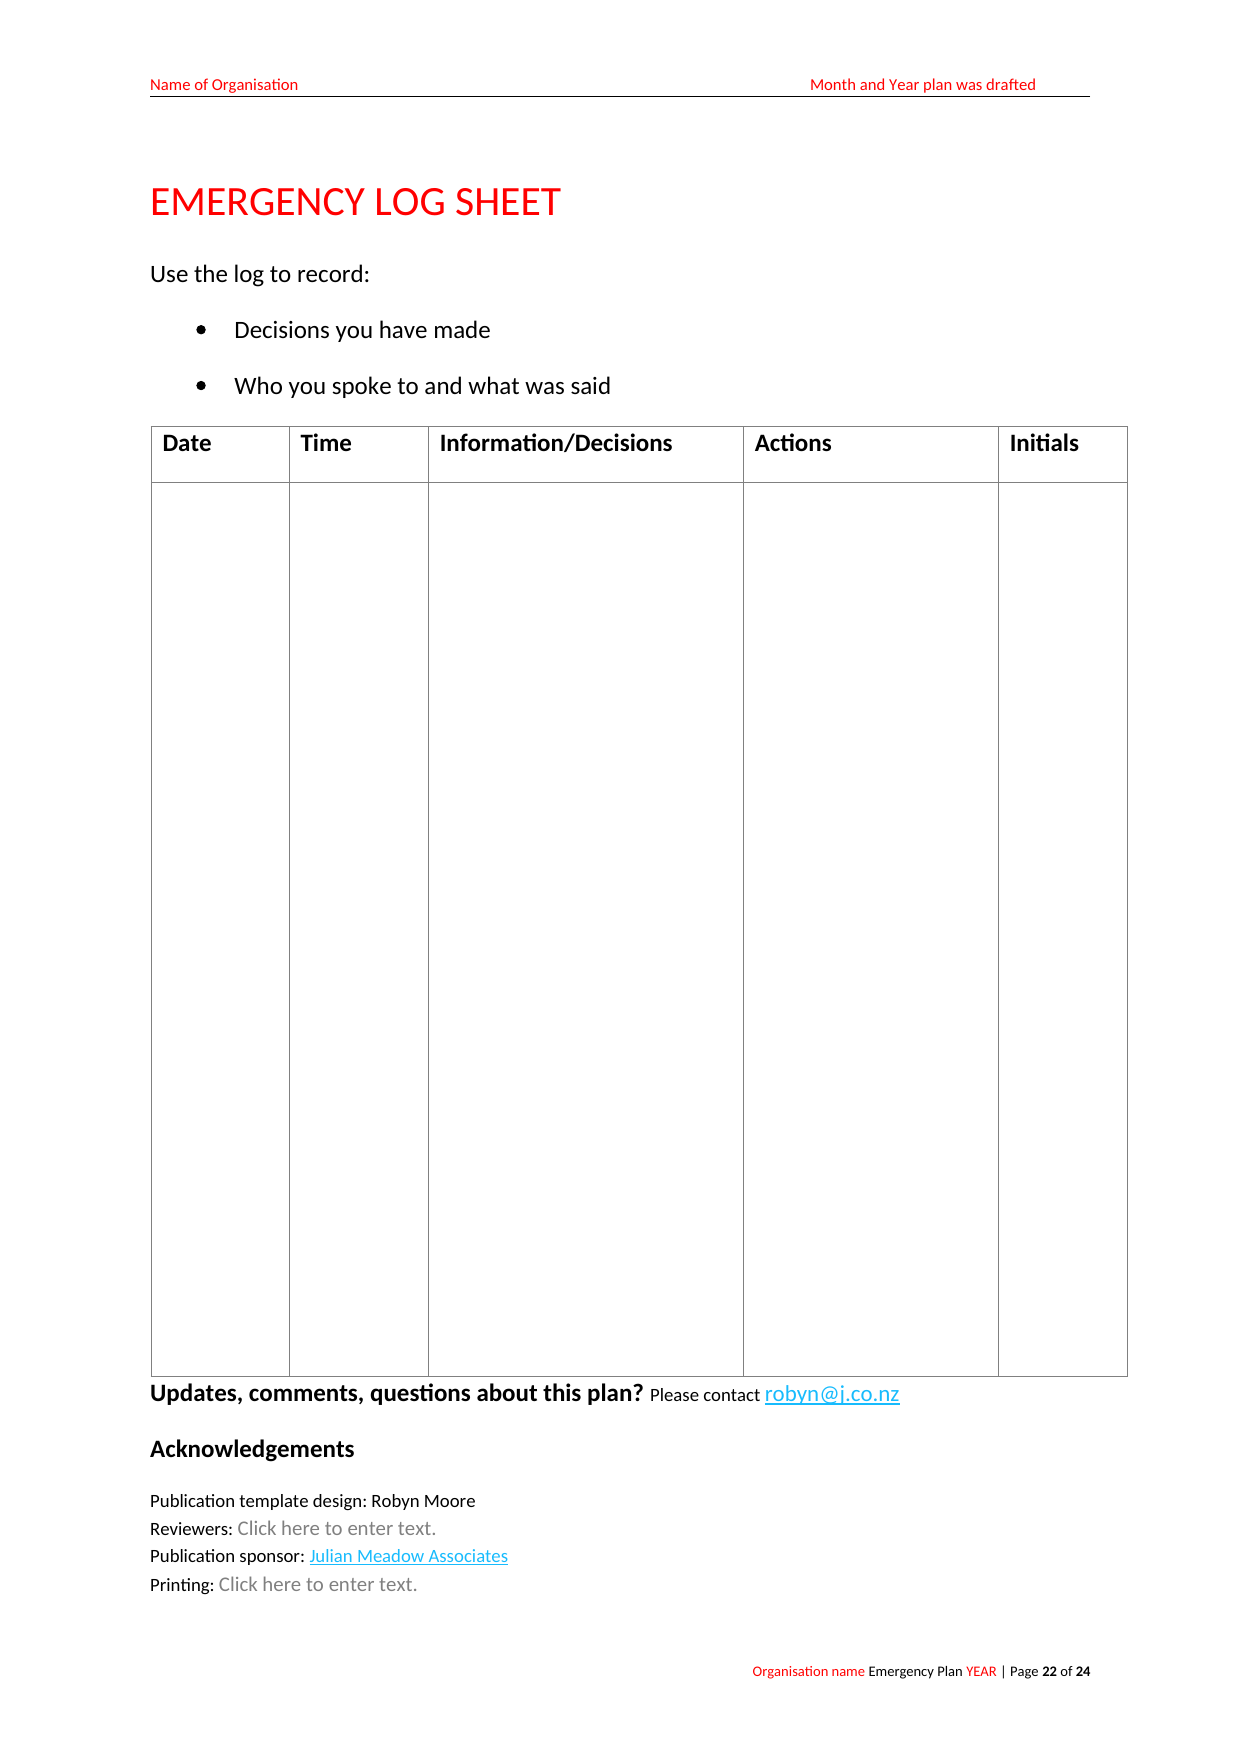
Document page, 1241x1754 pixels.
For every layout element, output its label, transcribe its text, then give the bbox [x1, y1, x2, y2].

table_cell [139, 1377, 1140, 1600]
table_header EMERGENCY LOG SHEET Use the log to record: Decisions you have made Who you spoke to and what was said [139, 150, 1140, 1377]
